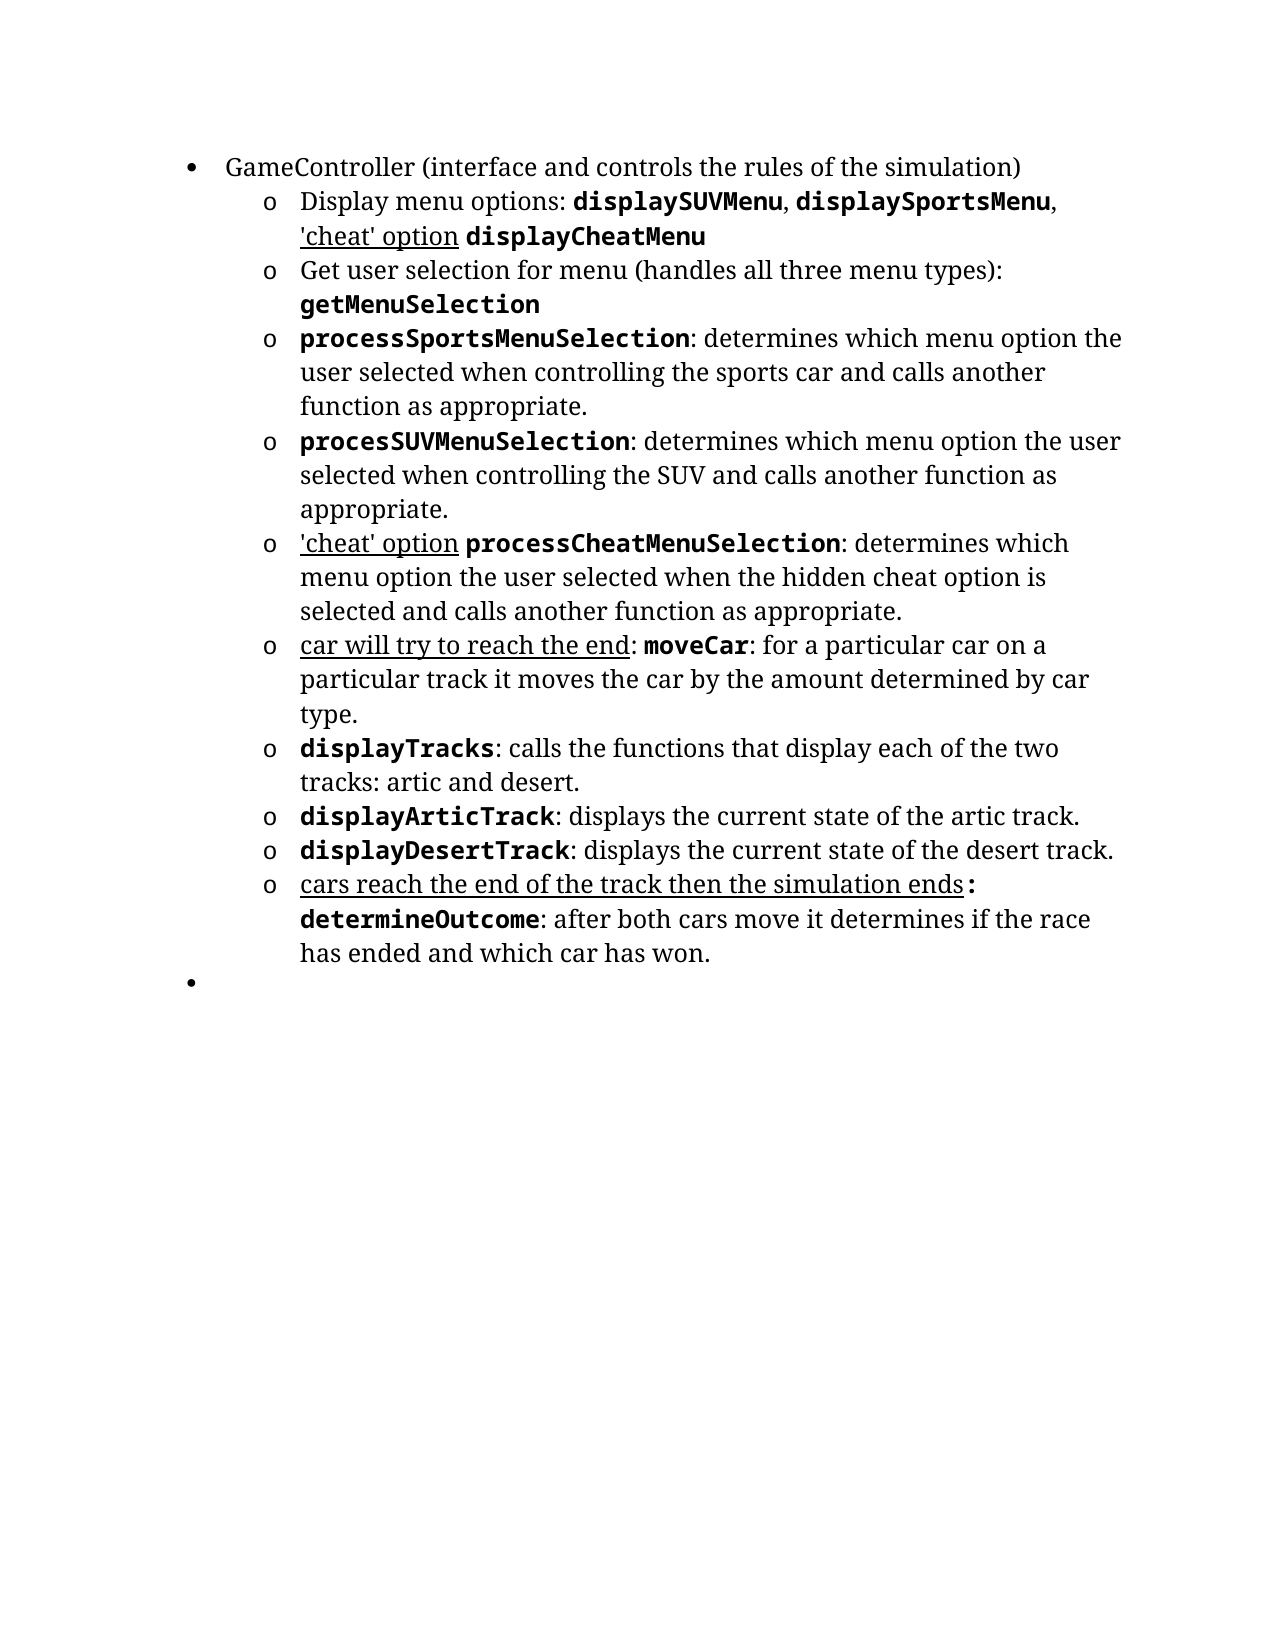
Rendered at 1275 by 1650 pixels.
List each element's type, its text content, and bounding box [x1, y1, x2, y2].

list Get user selection for menu (handles all three menu types): getMenuSelection [262, 252, 1125, 321]
list Display menu options: displaySUVMenu, displaySportsMenu, 'cheat' option displayCheatMenu [262, 184, 1125, 252]
list 'cheat' option processCheatMenuSelection: determines which menu option the user selected when the hidden cheat option is selected and calls another function as appropriate. [262, 526, 1125, 628]
list displayDesertTrack: displays the current state of the desert track. [262, 833, 1125, 867]
list displayArticTrack: displays the current state of the artic track. [262, 799, 1125, 833]
list procesSUVMenuSelection: determines which menu option the user selected when controlling the SUV and calls another function as appropriate. [262, 423, 1125, 526]
list cars reach the end of the track then the simulation ends: determineOutcome: after both cars move it determines if the race has ended and which car has won. [262, 867, 1125, 969]
list processSportsMenuSelection: determines which menu option the user selected when controlling the sports car and calls another function as appropriate. [262, 321, 1125, 423]
list displayTracks: calls the functions that display each of the two tracks: artic and desert. [262, 730, 1125, 799]
list GameController (interface and controls the rules of the simulation) [187, 150, 1125, 184]
list car will try to reach the end: moveCar: for a particular car on a particular track it moves the car by the amount determined by car type. [262, 628, 1125, 730]
